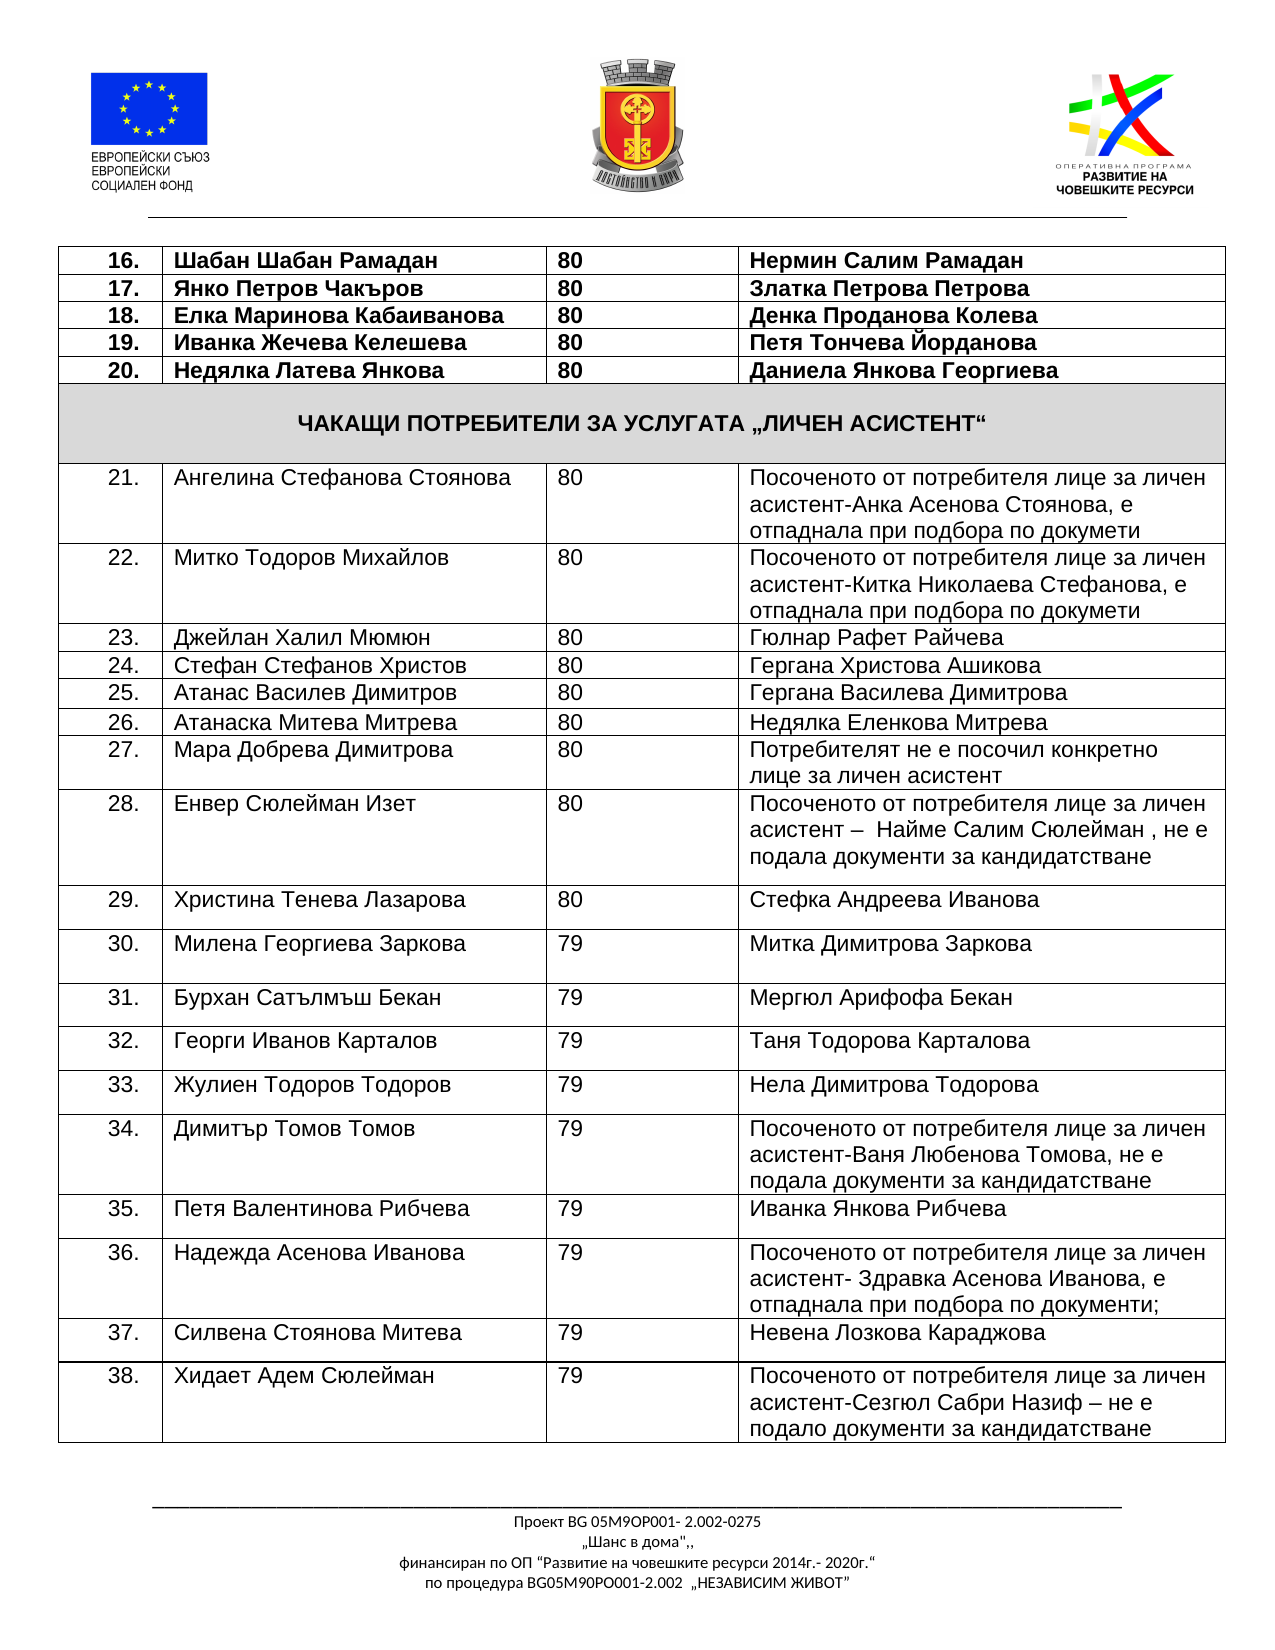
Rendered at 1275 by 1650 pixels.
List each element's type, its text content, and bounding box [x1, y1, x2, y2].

table_cell 80 [547, 886, 738, 929]
table_cell [59, 544, 162, 623]
table_cell 80 [547, 652, 738, 678]
table_cell [59, 679, 162, 708]
table_cell [59, 790, 162, 885]
table_cell ЧАКАЩИ ПОТРЕБИТЕЛИ ЗА УСЛУГАТА „ЛИЧЕН АСИСТЕНТ“ [59, 384, 1225, 463]
table_cell Жулиен Тодоров Тодоров [163, 1071, 546, 1114]
picture [82, 48, 249, 208]
table_cell Петя Тончева Йорданова [739, 329, 1225, 356]
table_cell 80 [547, 357, 738, 383]
table_cell [59, 247, 162, 273]
table_cell Енвер Сюлейман Изет [163, 790, 546, 885]
table_cell 80 [547, 544, 738, 623]
table_cell Посоченото от потребителя лице за личен асистент-Ваня Любенова Томова, не е подала документи за кандидатстване [739, 1115, 1225, 1194]
table_cell Стефка Андреева Иванова [739, 886, 1225, 929]
picture [1032, 57, 1210, 208]
table_cell 79 [547, 1239, 738, 1318]
table_cell Таня Тодорова Карталова [739, 1027, 1225, 1070]
table_cell Джейлан Халил Мюмюн [163, 624, 546, 651]
table_cell Шабан Шабан Рамадан [163, 247, 546, 273]
table_cell 80 [547, 624, 738, 651]
table_cell [59, 1027, 162, 1070]
table_cell Даниела Янкова Георгиева [739, 357, 1225, 383]
table_cell Гюлнар Рафет Райчева [739, 624, 1225, 651]
table_cell Янко Петров Чакъров [163, 275, 546, 301]
table_cell Митка Димитрова Заркова [739, 930, 1225, 982]
table_cell Бурхан Сатълмъш Бекан [163, 984, 546, 1026]
table_cell Нермин Салим Рамадан [739, 247, 1225, 273]
table_cell Нела Димитрова Тодорова [739, 1071, 1225, 1114]
table_cell Ангелина Стефанова Стоянова [163, 464, 546, 543]
table_cell 79 [547, 1071, 738, 1114]
table_cell Атанас Василев Димитров [163, 679, 546, 708]
table_cell 79 [547, 1115, 738, 1194]
table_cell Елка Маринова Кабаиванова [163, 302, 546, 328]
table_cell Гергана Христова Ашикова [739, 652, 1225, 678]
table_cell Златка Петрова Петрова [739, 275, 1225, 301]
table_cell Надежда Асенова Иванова [163, 1239, 546, 1318]
table_cell Потребителят не е посочил конкретно лице за личен асистент [739, 736, 1225, 789]
table_cell Иванка Янкова Рибчева [739, 1195, 1225, 1238]
table_cell 79 [547, 984, 738, 1026]
table_cell 80 [547, 275, 738, 301]
picture [590, 57, 685, 194]
table_cell Христина Тенева Лазарова [163, 886, 546, 929]
table_cell Димитър Томов Томов [163, 1115, 546, 1194]
table_cell Недялка Латева Янкова [163, 357, 546, 383]
table_cell [59, 1115, 162, 1194]
table_cell 79 [547, 1027, 738, 1070]
table_cell Атанаска Митева Митрева [163, 709, 546, 735]
table_cell Денка Проданова Колева [739, 302, 1225, 328]
table_cell 80 [547, 736, 738, 789]
table_cell 79 [547, 1363, 738, 1442]
table_cell 79 [547, 1319, 738, 1361]
table_cell [59, 1363, 162, 1442]
table_cell 79 [547, 930, 738, 982]
table_cell Недялка Еленкова Митрева [739, 709, 1225, 735]
table_cell [59, 709, 162, 735]
table_cell 80 [547, 790, 738, 885]
table_cell [59, 1071, 162, 1114]
table_cell Силвена Стоянова Митева [163, 1319, 546, 1361]
table_cell [59, 329, 162, 356]
table_cell [59, 984, 162, 1026]
table_cell [59, 1239, 162, 1318]
table_cell 80 [547, 679, 738, 708]
table_cell Посоченото от потребителя лице за личен асистент-Китка Николаева Стефанова, е отпаднала при подбора по докумети [739, 544, 1225, 623]
table_cell [59, 1319, 162, 1361]
table_cell Посоченото от потребителя лице за личен асистент-Сезгюл Сабри Назиф – не е подало документи за кандидатстване [739, 1363, 1225, 1442]
table_cell [59, 357, 162, 383]
table_cell Мергюл Арифофа Бекан [739, 984, 1225, 1026]
table_cell Иванка Жечева Келешева [163, 329, 546, 356]
table_cell 80 [547, 464, 738, 543]
table_cell Посоченото от потребителя лице за личен асистент- Здравка Асенова Иванова, е отпаднала при подбора по документи; [739, 1239, 1225, 1318]
table_cell [59, 1195, 162, 1238]
table_cell [59, 736, 162, 789]
table_cell Георги Иванов Карталов [163, 1027, 546, 1070]
table_cell Петя Валентинова Рибчева [163, 1195, 546, 1238]
table_cell 80 [547, 302, 738, 328]
table_cell 80 [547, 247, 738, 273]
table_cell Гергана Василева Димитрова [739, 679, 1225, 708]
table_cell [59, 275, 162, 301]
table_cell Хидает Адем Сюлейман [163, 1363, 546, 1442]
table_cell 80 [547, 709, 738, 735]
table_cell 79 [547, 1195, 738, 1238]
table_cell [59, 930, 162, 982]
table_cell Милена Георгиева Заркова [163, 930, 546, 982]
table_cell 80 [547, 329, 738, 356]
table_cell Мара Добрева Димитрова [163, 736, 546, 789]
table_cell [59, 464, 162, 543]
table_cell Посоченото от потребителя лице за личен асистент – Найме Салим Сюлейман , не е подала документи за кандидатстване [739, 790, 1225, 885]
table_cell Невена Лозкова Караджова [739, 1319, 1225, 1361]
table_cell [59, 302, 162, 328]
table_cell Посоченото от потребителя лице за личен асистент-Анка Асенова Стоянова, е отпаднала при подбора по докумети [739, 464, 1225, 543]
table_cell [59, 624, 162, 651]
table_cell Стефан Стефанов Христов [163, 652, 546, 678]
table_cell Митко Тодоров Михайлов [163, 544, 546, 623]
table_cell [59, 886, 162, 929]
table_cell [59, 652, 162, 678]
